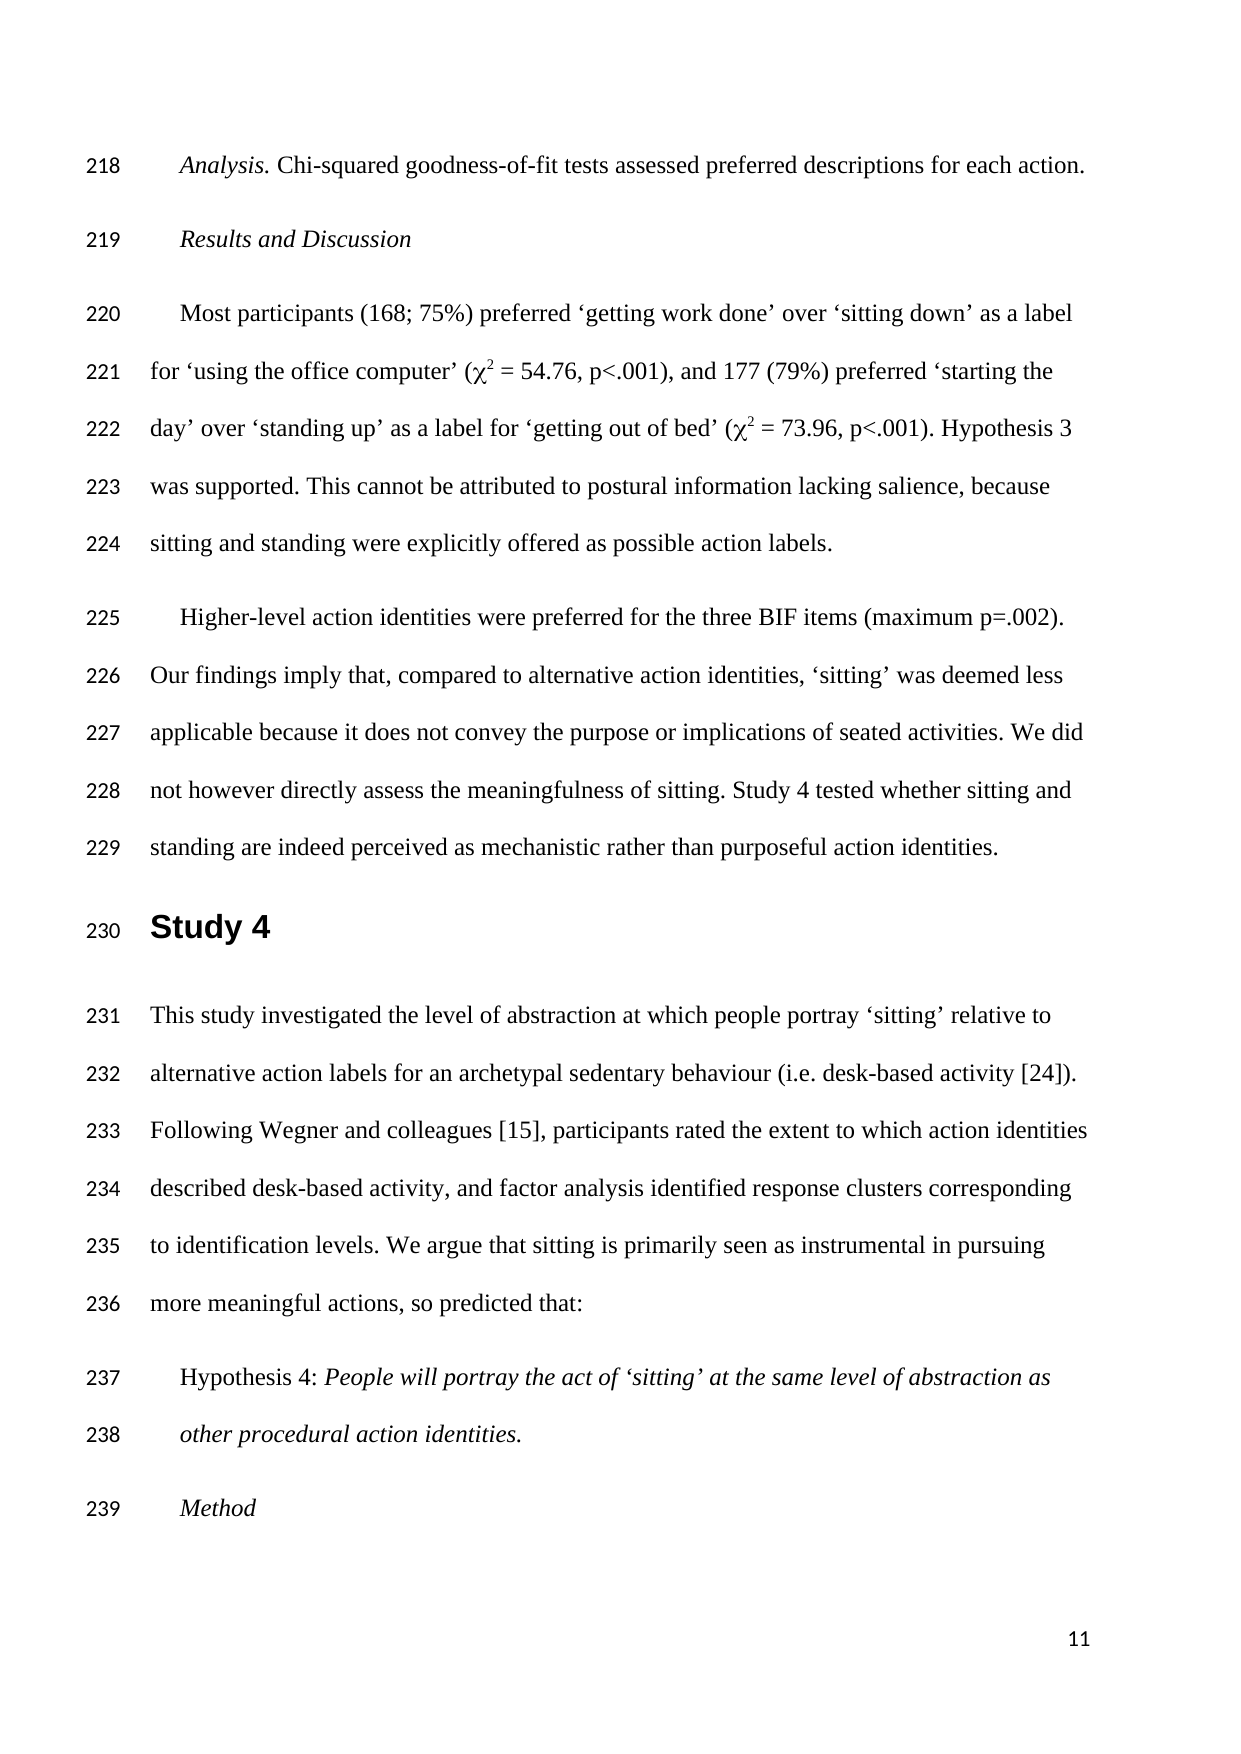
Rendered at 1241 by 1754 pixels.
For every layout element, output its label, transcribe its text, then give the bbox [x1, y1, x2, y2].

text This study investigated the level of abstraction at which people portray ‘sitting’ relative to alternative action labels for an archetypal sedentary behaviour (i.e. desk-based activity [24]). Following Wegner and colleagues [15], participants rated the extent to which action identities described desk-based activity, and factor analysis identified response clusters corresponding to identification levels. We argue that sitting is primarily seen as instrumental in pursuing more meaningful actions, so predicted that: [150, 1000, 1090, 1316]
text Hypothesis 4: People will portray the act of ‘sitting’ at the same level of abstraction as other procedural action identities. [179, 1362, 1090, 1448]
text Method [150, 1493, 1090, 1522]
text Higher-level action identities were preferred for the three BIF items (maximum p=.002). Our findings imply that, compared to alternative action identities, ‘sitting’ was deemed less applicable because it does not convey the purpose or implications of seated activities. We did not however directly assess the meaningfulness of sitting. Study 4 tested whether sitting and standing are indeed perceived as mechanistic rather than purposeful action identities. [150, 602, 1090, 861]
text Results and Discussion [150, 224, 1090, 253]
text Study 4 [150, 907, 1090, 945]
text Most participants (168; 75%) preferred ‘getting work done’ over ‘sitting down’ as a label for ‘using the office computer’ (2 = 54.76, p<.001), and 177 (79%) preferred ‘starting the day’ over ‘standing up’ as a label for ‘getting out of bed’ (2 = 73.96, p<.001). Hypothesis 3 was supported. This cannot be attributed to postural information lacking salience, because sitting and standing were explicitly offered as possible action labels. [150, 298, 1090, 557]
text Analysis. Chi-squared goodness-of-fit tests assessed preferred descriptions for each action. [150, 150, 1090, 179]
